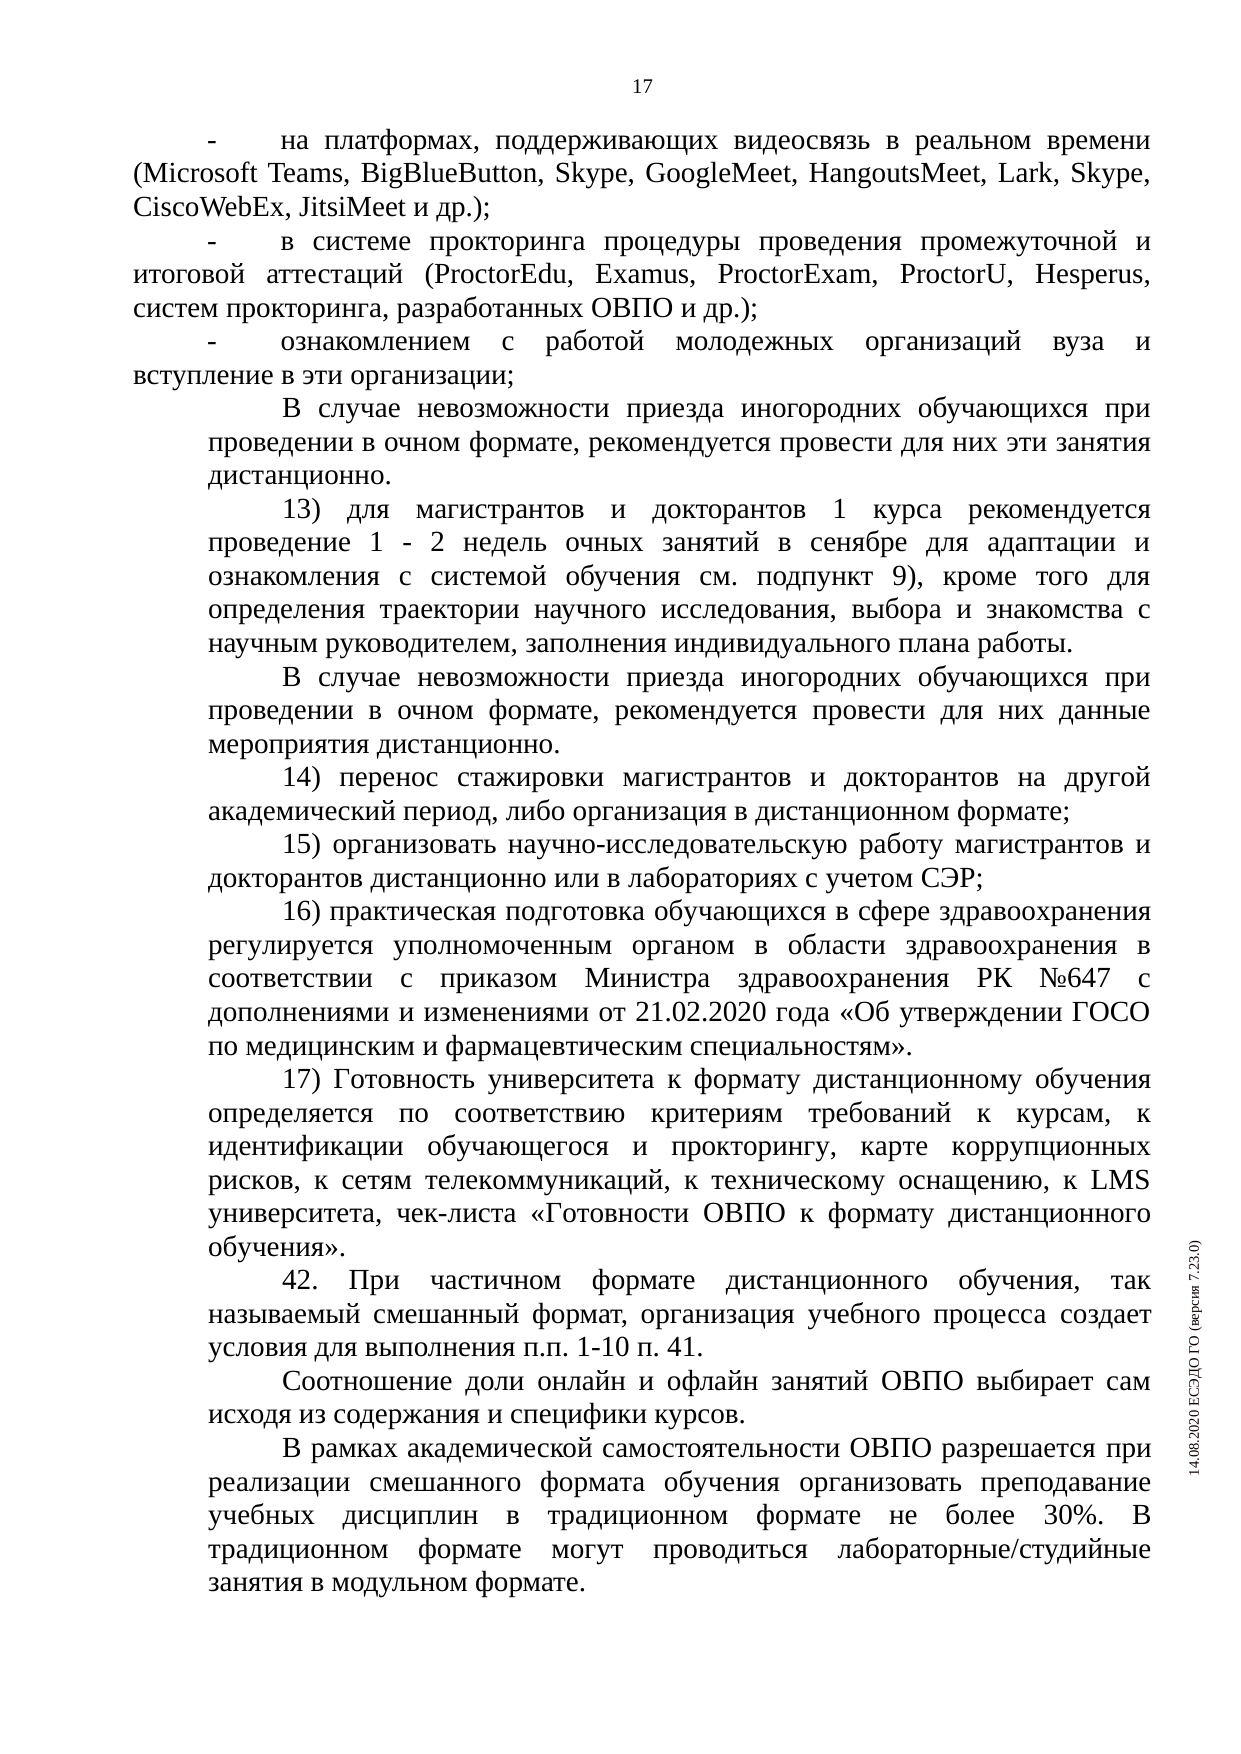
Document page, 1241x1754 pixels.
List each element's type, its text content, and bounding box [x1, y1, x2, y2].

text 13) для магистрантов и докторантов 1 курса рекомендуется проведение 1 - 2 недель очных занятий в сенябре для адаптации и ознакомления с системой обучения см. подпункт 9), кроме того для определения траектории научного исследования, выбора и знакомства с научным руководителем, заполнения индивидуального плана работы. [208, 491, 1152, 659]
text 15) организовать научно-исследовательскую работу магистрантов и докторантов дистанционно или в лабораториях с учетом СЭР; [208, 826, 1152, 893]
text 14) перенос стажировки магистрантов и докторантов на другой академический период, либо организация в дистанционном формате; [208, 759, 1152, 826]
text Соотношение доли онлайн и офлайн занятий ОВПО выбирает сам исходя из содержания и специфики курсов. [208, 1363, 1152, 1430]
text 17) Готовность университета к формату дистанционному обучения определяется по соответствию критериям требований к курсам, к идентификации обучающегося и прокторингу, карте коррупционных рисков, к сетям телекоммуникаций, к техническому оснащению, к LMS университета, чек-листа «Готовности ОВПО к формату дистанционного обучения». [208, 1061, 1152, 1262]
list на платформах, поддерживающих видеосвязь в реальном времени (Microsoft Teams, BigBlueButton, Skype, GoogleMeet, HangoutsMeet, Lark, Skype, CiscoWebEx, JitsiMeet и др.); [133, 122, 1152, 223]
list ознакомлением с работой молодежных организаций вуза и вступление в эти организации; [133, 323, 1152, 390]
text В рамках академической самостоятельности ОВПО разрешается при реализации смешанного формата обучения организовать преподавание учебных дисциплин в традиционном формате не более 30%. В традиционном формате могут проводиться лабораторные/студийные занятия в модульном формате. [208, 1430, 1152, 1598]
list в системе прокторинга процедуры проведения промежуточной и итоговой аттестаций (ProctorEdu, Examus, ProctorExam, ProctorU, Hesperus, систем прокторинга, разработанных ОВПО и др.); [133, 223, 1152, 323]
text 42. При частичном формате дистанционного обучения, так называемый смешанный формат, организация учебного процесса создает условия для выполнения п.п. 1-10 п. 41. [208, 1262, 1152, 1363]
text В случае невозможности приезда иногородних обучающихся при проведении в очном формате, рекомендуется провести для них эти занятия дистанционно. [208, 390, 1152, 491]
text 16) практическая подготовка обучающихся в сфере здравоохранения регулируется уполномоченным органом в области здравоохранения в соответствии с приказом Министра здравоохранения РК №647 с дополнениями и изменениями от 21.02.2020 года «Об утверждении ГОСО по медицинским и фармацевтическим специальностям». [208, 893, 1152, 1061]
text В случае невозможности приезда иногородних обучающихся при проведении в очном формате, рекомендуется провести для них данные мероприятия дистанционно. [208, 659, 1152, 759]
